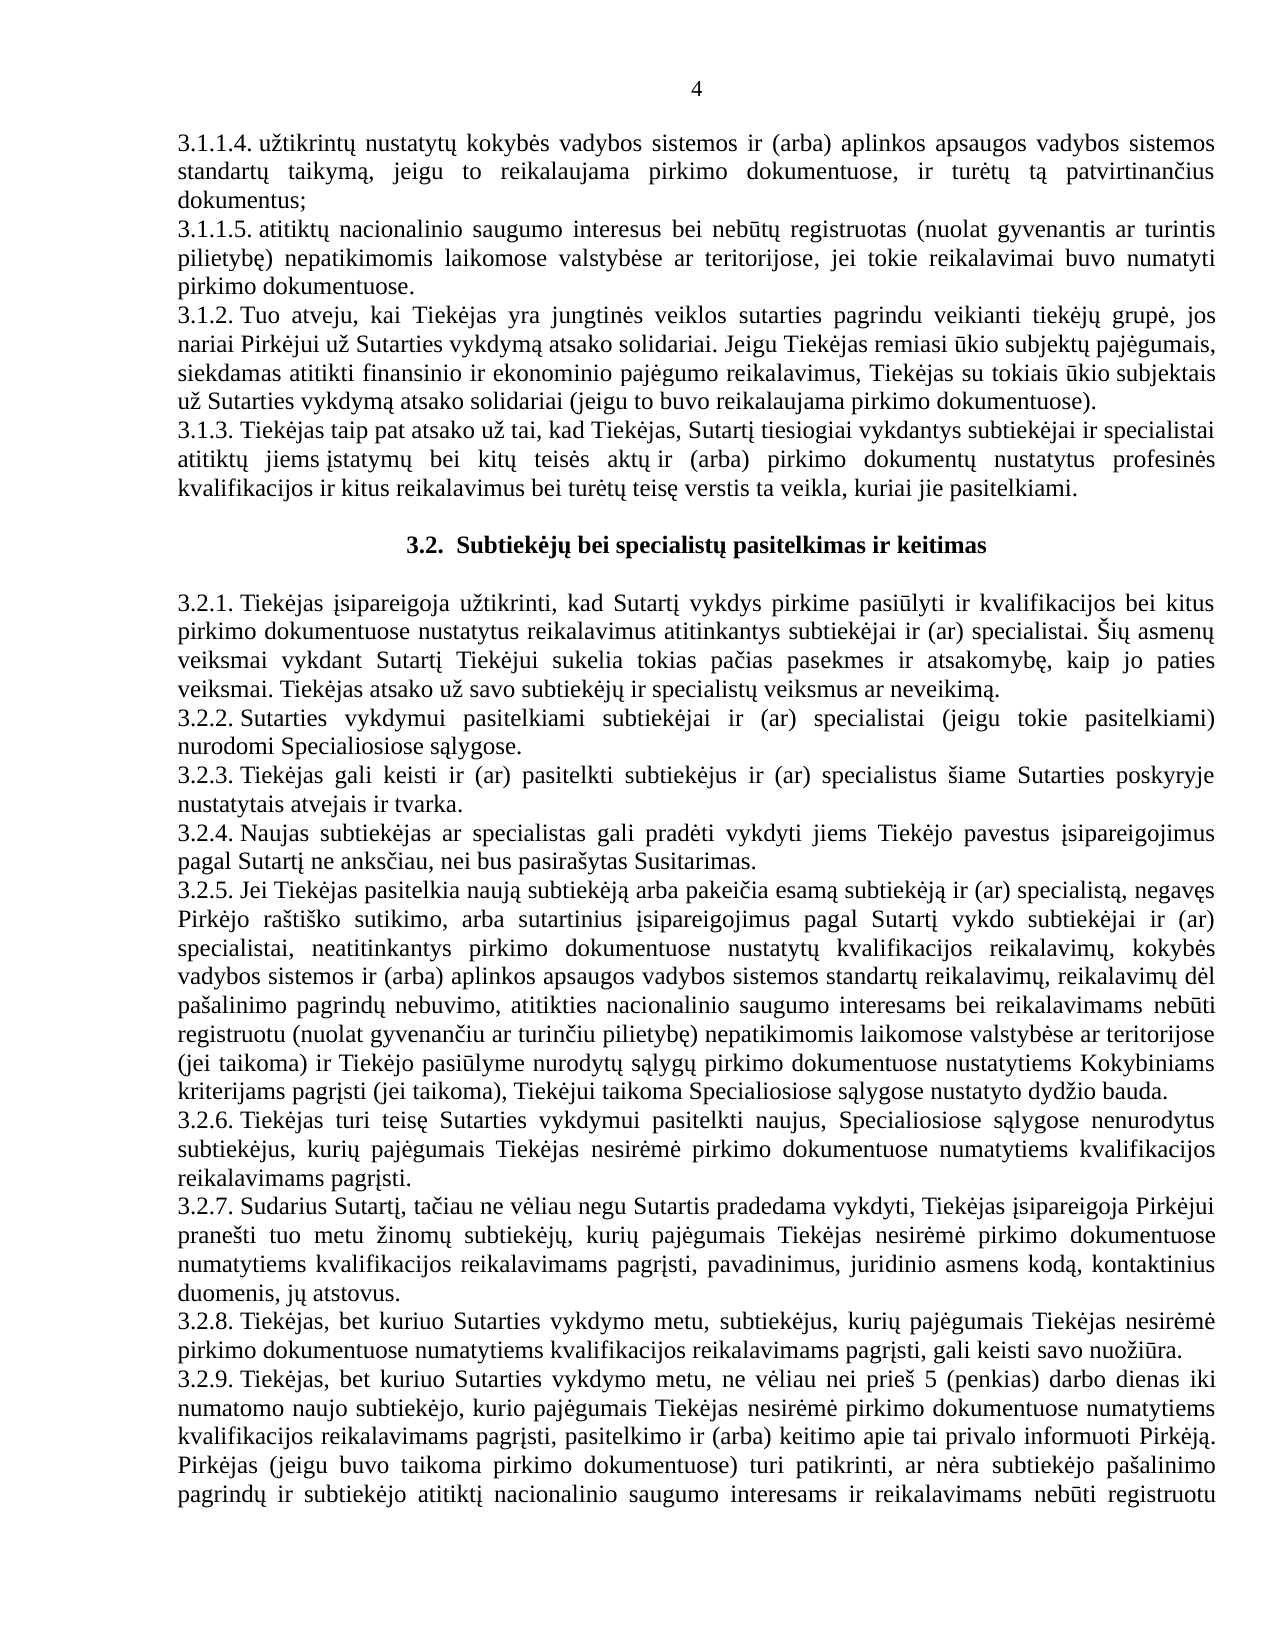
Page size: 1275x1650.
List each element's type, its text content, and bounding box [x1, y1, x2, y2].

text 3.2.4. Naujas subtiekėjas ar specialistas gali pradėti vykdyti jiems Tiekėjo pavestus įsipareigojimus pagal Sutartį ne anksčiau, nei bus pasirašytas Susitarimas. [177, 818, 1216, 875]
text 3.1.1.5. atitiktų nacionalinio saugumo interesus bei nebūtų registruotas (nuolat gyvenantis ar turintis pilietybę) nepatikimomis laikomose valstybėse ar teritorijose, jei tokie reikalavimai buvo numatyti pirkimo dokumentuose. [177, 214, 1216, 300]
text 3.2.6. Tiekėjas turi teisę Sutarties vykdymui pasitelkti naujus, Specialiosiose sąlygose nenurodytus subtiekėjus, kurių pajėgumais Tiekėjas nesirėmė pirkimo dokumentuose numatytiems kvalifikacijos reikalavimams pagrįsti. [177, 1105, 1216, 1191]
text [177, 1364, 1216, 1508]
text 3.2.1. Tiekėjas įsipareigoja užtikrinti, kad Sutartį vykdys pirkime pasiūlyti ir kvalifikacijos bei kitus pirkimo dokumentuose nustatytus reikalavimus atitinkantys subtiekėjai ir (ar) specialistai. Šių asmenų veiksmai vykdant Sutartį Tiekėjui sukelia tokias pačias pasekmes ir atsakomybę, kaip jo paties veiksmai. Tiekėjas atsako už savo subtiekėjų ir specialistų veiksmus ar neveikimą. [177, 588, 1216, 703]
text 3.2.3. Tiekėjas gali keisti ir (ar) pasitelkti subtiekėjus ir (ar) specialistus šiame Sutarties poskyryje nustatytais atvejais ir tvarka. [177, 760, 1216, 818]
text 3.1.1.4. užtikrintų nustatytų kokybės vadybos sistemos ir (arba) aplinkos apsaugos vadybos sistemos standartų taikymą, jeigu to reikalaujama pirkimo dokumentuose, ir turėtų tą patvirtinančius dokumentus; [177, 128, 1216, 214]
text 3.2.7. Sudarius Sutartį, tačiau ne vėliau negu Sutartis pradedama vykdyti, Tiekėjas įsipareigoja Pirkėjui pranešti tuo metu žinomų subtiekėjų, kurių pajėgumais Tiekėjas nesirėmė pirkimo dokumentuose numatytiems kvalifikacijos reikalavimams pagrįsti, pavadinimus, juridinio asmens kodą, kontaktinius duomenis, jų atstovus. [177, 1191, 1216, 1306]
text 3.1.3. Tiekėjas taip pat atsako už tai, kad Tiekėjas, Sutartį tiesiogiai vykdantys subtiekėjai ir specialistai atitiktų jiems įstatymų bei kitų teisės aktų ir (arba) pirkimo dokumentų nustatytus profesinės kvalifikacijos ir kitus reikalavimus bei turėtų teisę verstis ta veikla, kuriai jie pasitelkiami. [177, 415, 1216, 501]
text 3.2. Subtiekėjų bei specialistų pasitelkimas ir keitimas [177, 530, 1216, 559]
text 3.2.2. Sutarties vykdymui pasitelkiami subtiekėjai ir (ar) specialistai (jeigu tokie pasitelkiami) nurodomi Specialiosiose sąlygose. [177, 703, 1216, 760]
text 3.2.8. Tiekėjas, bet kuriuo Sutarties vykdymo metu, subtiekėjus, kurių pajėgumais Tiekėjas nesirėmė pirkimo dokumentuose numatytiems kvalifikacijos reikalavimams pagrįsti, gali keisti savo nuožiūra. [177, 1306, 1216, 1364]
text 3.1.2. Tuo atveju, kai Tiekėjas yra jungtinės veiklos sutarties pagrindu veikianti tiekėjų grupė, jos nariai Pirkėjui už Sutarties vykdymą atsako solidariai. Jeigu Tiekėjas remiasi ūkio subjektų pajėgumais, siekdamas atitikti finansinio ir ekonominio pajėgumo reikalavimus, Tiekėjas su tokiais ūkio subjektais už Sutarties vykdymą atsako solidariai (jeigu to buvo reikalaujama pirkimo dokumentuose). [177, 300, 1216, 358]
text 3.2.5. Jei Tiekėjas pasitelkia naują subtiekėją arba pakeičia esamą subtiekėją ir (ar) specialistą, negavęs Pirkėjo raštiško sutikimo, arba sutartinius įsipareigojimus pagal Sutartį vykdo subtiekėjai ir (ar) specialistai, neatitinkantys pirkimo dokumentuose nustatytų kvalifikacijos reikalavimų, kokybės vadybos sistemos ir (arba) aplinkos apsaugos vadybos sistemos standartų reikalavimų, reikalavimų dėl pašalinimo pagrindų nebuvimo, atitikties nacionalinio saugumo interesams bei reikalavimams nebūti registruotu (nuolat gyvenančiu ar turinčiu pilietybę) nepatikimomis laikomose valstybėse ar teritorijose (jei taikoma) ir Tiekėjo pasiūlyme nurodytų sąlygų pirkimo dokumentuose nustatytiems Kokybiniams kriterijams pagrįsti (jei taikoma), Tiekėjui taikoma Specialiosiose sąlygose nustatyto dydžio bauda. [177, 875, 1216, 1105]
